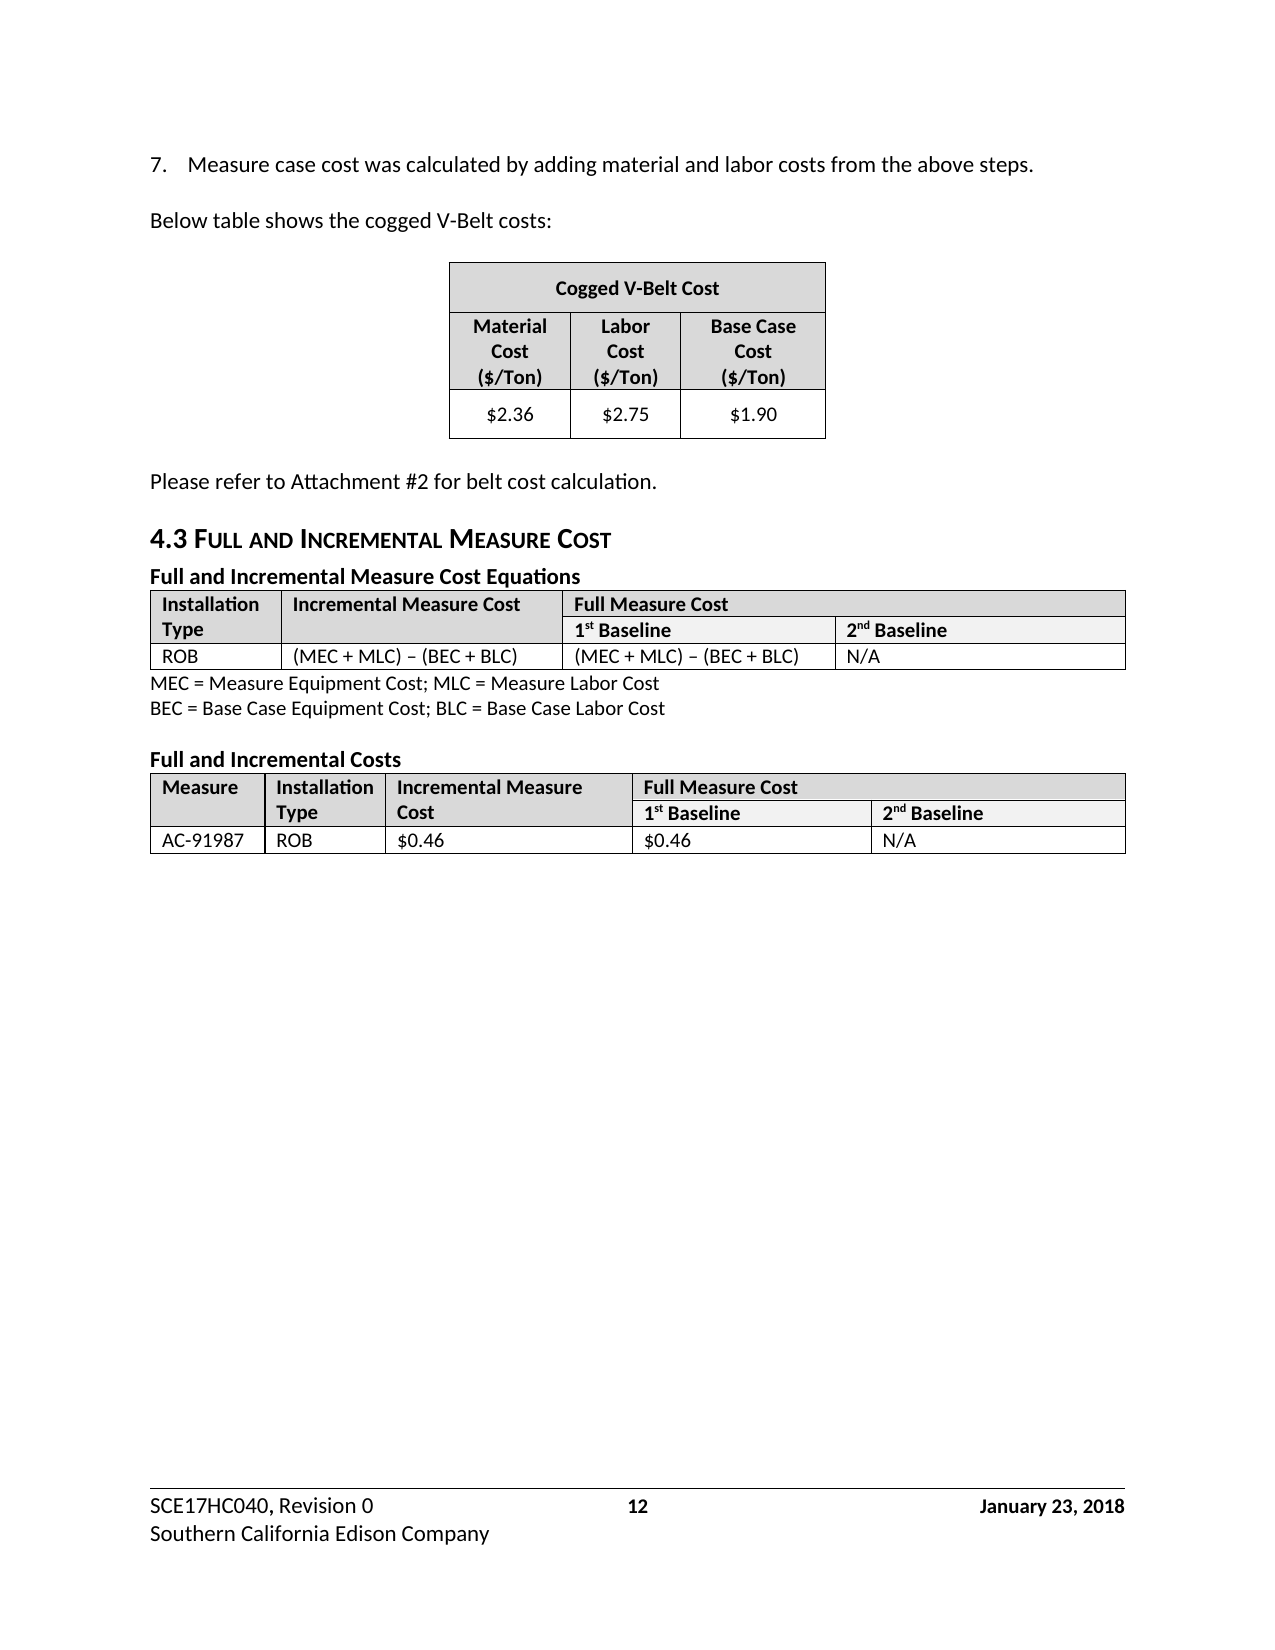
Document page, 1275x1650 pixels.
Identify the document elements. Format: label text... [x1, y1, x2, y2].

table_header Incremental Measure Cost [386, 774, 632, 826]
table_cell 1st Baseline [633, 801, 871, 826]
table_cell $2.36 [450, 390, 570, 438]
text Full and Incremental Costs [150, 745, 1125, 773]
table_header Measure [151, 774, 264, 826]
table_header Installation Type [266, 774, 385, 826]
table_cell ROB [266, 827, 385, 852]
table_cell Material Cost ($/Ton) [450, 313, 570, 389]
table_cell AC-91987 [151, 827, 264, 852]
table_cell $2.75 [571, 390, 680, 438]
table_cell Base Case Cost ($/Ton) [681, 313, 825, 389]
text MEC = Measure Equipment Cost; MLC = Measure Labor Cost [150, 670, 1125, 696]
table_cell $1.90 [681, 390, 825, 438]
text Please refer to Attachment #2 for belt cost calculation. [150, 467, 1125, 495]
table_cell $0.46 [633, 827, 871, 852]
table_header Full Measure Cost [633, 774, 1125, 799]
table_cell 1st Baseline [563, 617, 835, 643]
text Full and Incremental Measure Cost Equations [150, 562, 1125, 590]
table_cell (MEC + MLC) – (BEC + BLC) [282, 644, 562, 669]
table_cell Labor Cost ($/Ton) [571, 313, 680, 389]
subtitle 4.3 Full and Incremental Measure Cost [150, 520, 1125, 556]
table_header Full Measure Cost [563, 591, 1125, 616]
table_header Cogged V-Belt Cost [450, 263, 825, 312]
table_cell 2nd Baseline [872, 801, 1125, 826]
table_cell $0.46 [386, 827, 632, 852]
table_cell N/A [872, 827, 1125, 852]
list Measure case cost was calculated by adding material and labor costs from the above steps. [150, 150, 1125, 178]
text Below table shows the cogged V-Belt costs: [150, 206, 1125, 234]
table_cell ROB [151, 644, 281, 669]
table_cell 2nd Baseline [836, 617, 1125, 643]
text BEC = Base Case Equipment Cost; BLC = Base Case Labor Cost [150, 696, 1125, 721]
table_header Incremental Measure Cost [282, 591, 562, 643]
table_cell (MEC + MLC) – (BEC + BLC) [563, 644, 835, 669]
table_header Installation Type [151, 591, 281, 643]
table_cell N/A [836, 644, 1125, 669]
